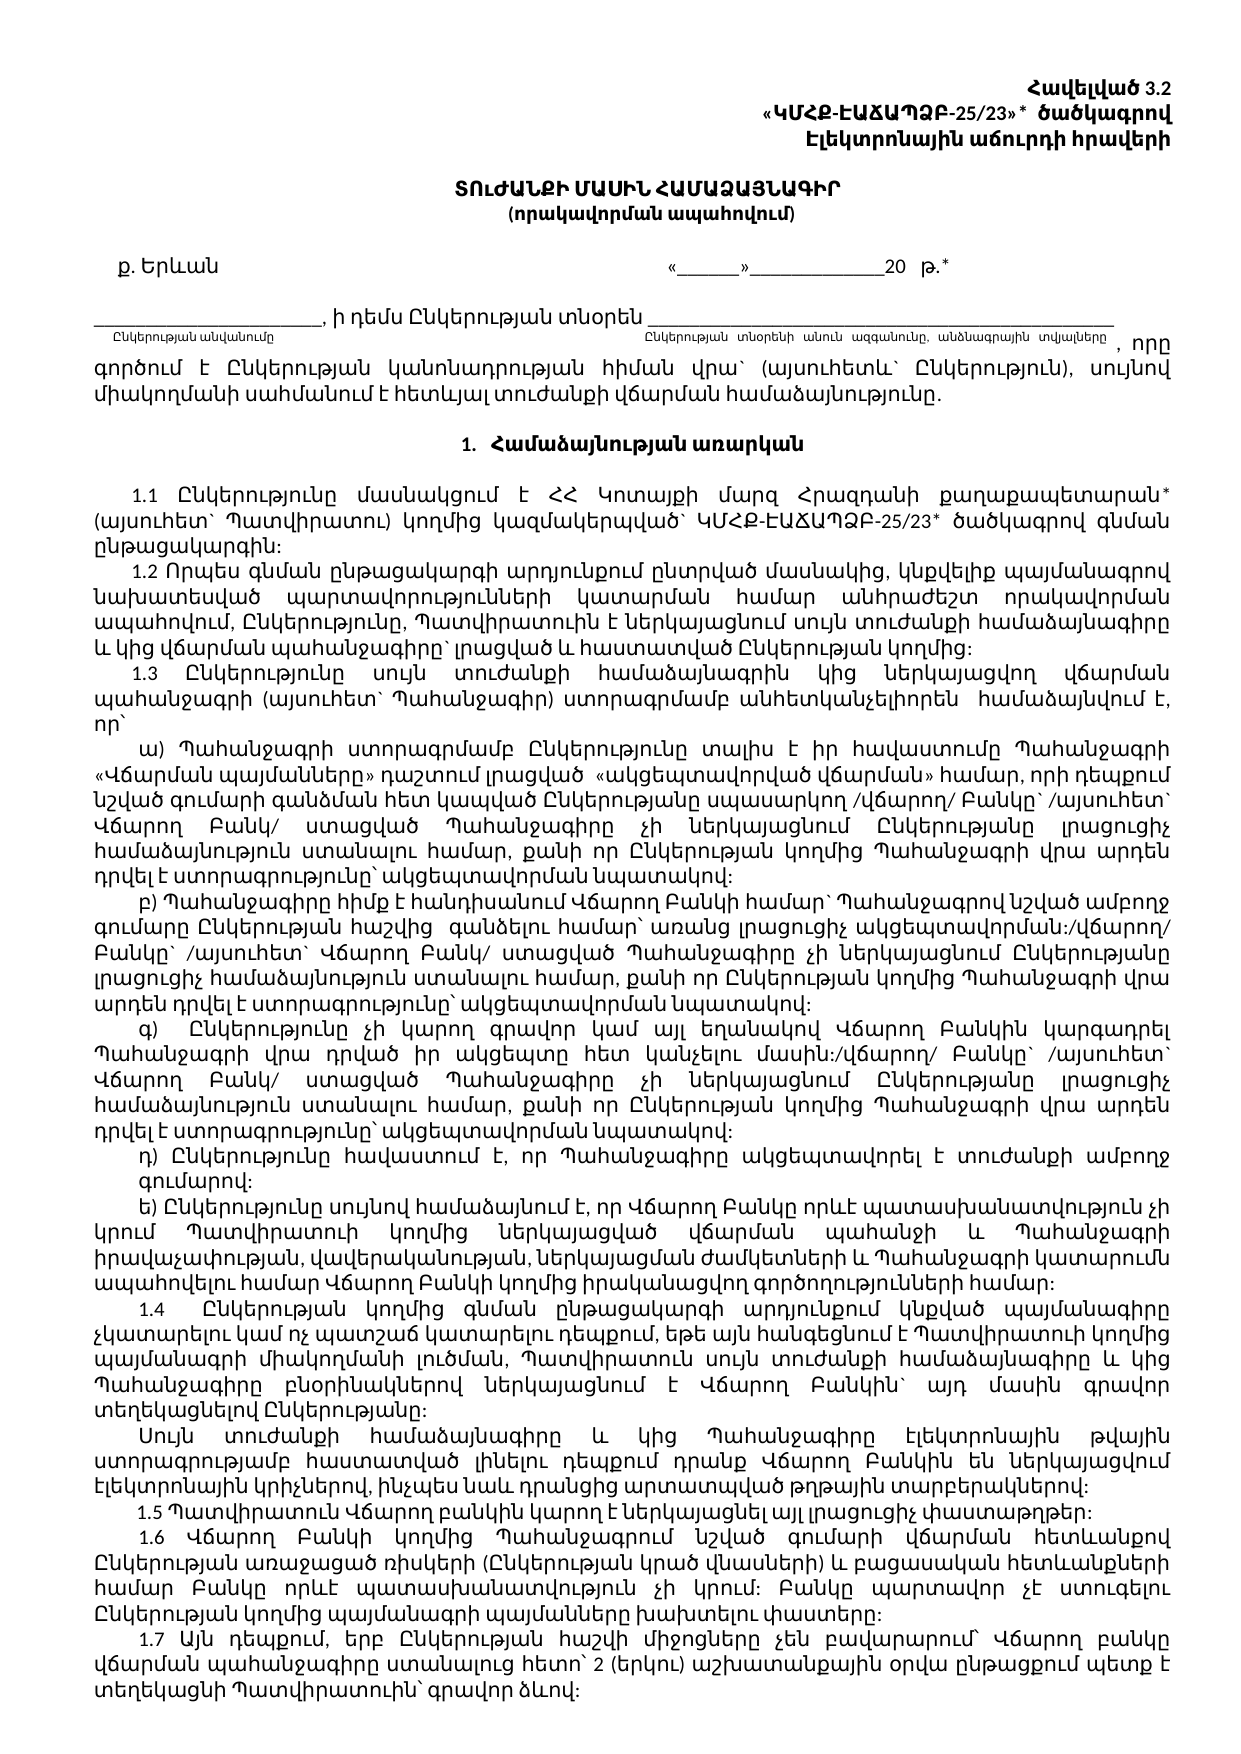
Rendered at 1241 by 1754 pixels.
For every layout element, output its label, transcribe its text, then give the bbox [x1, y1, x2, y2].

text Հավելված 3.2 [94, 75, 1171, 100]
text Էլեկտրոնային աճուրդի հրավերի [94, 126, 1171, 151]
text ______________________, ի դեմս Ընկերության տնօրեն _____________________________________________ [94, 304, 1171, 330]
text ք. Երևան «______»_____________20 թ.* [94, 254, 1171, 279]
text գ) Ընկերությունը չի կարող գրավոր կամ այլ եղանակով Վճարող Բանկին կարգադրել Պահանջագրի վրա դրված իր ակցեպտը հետ կանչելու մասին:/վճարող/ Բանկը` /այսուհետ` Վճարող Բանկ/ ստացված Պահանջագիրը չի ներկայացնում Ընկերությանը լրացուցիչ համաձայնություն ստանալու համար, քանի որ Ընկերության կողմից Պահանջագրի վրա արդեն դրվել է ստորագրությունը՝ ակցեպտավորման նպատակով: [94, 1016, 1171, 1143]
text 1.6 Վճարող Բանկի կողմից Պահանջագրում նշված գումարի վճարման հետևանքով Ընկերության առաջացած ռիսկերի (Ընկերության կրած վնասների) և բացասական հետևանքների համար Բանկը որևէ պատասխանատվություն չի կրում: Բանկը պարտավոր չէ ստուգելու Ընկերության կողմից պայմանագրի պայմանները խախտելու փաստերը: [94, 1524, 1171, 1626]
text բ) Պահանջագիրը հիմք է հանդիսանում Վճարող Բանկի համար` Պահանջագրով նշված ամբողջ գումարը Ընկերության հաշվից գանձելու համար՝ առանց լրացուցիչ ակցեպտավորման:/վճարող/ Բանկը` /այսուհետ` Վճարող Բանկ/ ստացված Պահանջագիրը չի ներկայացնում Ընկերությանը լրացուցիչ համաձայնություն ստանալու համար, քանի որ Ընկերության կողմից Պահանջագրի վրա արդեն դրվել է ստորագրությունը՝ ակցեպտավորման նպատակով: [94, 889, 1171, 1016]
text դ) Ընկերությունը հավաստում է, որ Պահանջագիրը ակցեպտավորել է տուժանքի ամբողջ գումարով: [138, 1143, 1171, 1194]
text Սույն տուժանքի համաձայնագիրը և կից Պահանջագիրը էլեկտրոնային թվային ստորագրությամբ հաստատված լինելու դեպքում դրանք Վճարող Բանկին են ներկայացվում էլեկտրոնային կրիչներով, ինչպես նաև դրանցից արտատպված թղթային տարբերակներով: [94, 1423, 1171, 1499]
text 1.7 Այն դեպքում, երբ Ընկերության հաշվի միջոցները չեն բավարարում՝ Վճարող բանկը վճարման պահանջագիրը ստանալուց հետո՝ 2 (երկու) աշխատանքային օրվա ընթացքում պետք է տեղեկացնի Պատվիրատուին՝ գրավոր ձևով: [94, 1626, 1171, 1702]
text (որակավորման ապահովում) [94, 202, 1171, 225]
text «ԿՄՀՔ-ԷԱՃԱՊՁԲ-25/23»* ծածկագրով [94, 100, 1171, 126]
text 1.2 Որպես գնման ընթացակարգի արդյունքում ընտրված մասնակից, կնքվելիք պայմանագրով նախատեսված պարտավորությունների կատարման համար անհրաժեշտ որակավորման ապահովում, Ընկերությունը, Պատվիրատուին է ներկայացնում սույն տուժանքի համաձայնագիրը և կից վճարման պահանջագիրը` լրացված և հաստատված Ընկերության կողմից: [94, 559, 1171, 660]
text 1.1 Ընկերությունը մասնակցում է ՀՀ Կոտայքի մարզ Հրազդանի քաղաքապետարան* (այսուհետ` Պատվիրատու) կողմից կազմակերպված` ԿՄՀՔ-ԷԱՃԱՊՁԲ-25/23* ծածկագրով գնման ընթացակարգին: [94, 482, 1171, 559]
text ե) Ընկերությունը սույնով համաձայնում է, որ Վճարող Բանկը որևէ պատասխանատվություն չի կրում Պատվիրատուի կողմից ներկայացված վճարման պահանջի և Պահանջագրի իրավաչափության, վավերականության, ներկայացման ժամկետների և Պահանջագրի կատարումն ապահովելու համար Վճարող Բանկի կողմից իրականացվող գործողությունների համար: [94, 1194, 1171, 1296]
text 1. Համաձայնության առարկան [94, 432, 1171, 457]
text ա) Պահանջագրի ստորագրմամբ Ընկերությունը տալիս է իր հավաստումը Պահանջագրի «Վճարման պայմանները» դաշտում լրացված «ակցեպտավորված վճարման» համար, որի դեպքում նշված գումարի գանձման հետ կապված Ընկերությանը սպասարկող /վճարող/ Բանկը` /այսուհետ` Վճարող Բանկ/ ստացված Պահանջագիրը չի ներկայացնում Ընկերությանը լրացուցիչ համաձայնություն ստանալու համար, քանի որ Ընկերության կողմից Պահանջագրի վրա արդեն դրվել է ստորագրությունը՝ ակցեպտավորման նպատակով: [94, 737, 1171, 889]
text 1.4 Ընկերության կողմից գնման ընթացակարգի արդյունքում կնքված պայմանագիրը չկատարելու կամ ոչ պատշաճ կատարելու դեպքում, եթե այն հանգեցնում է Պատվիրատուի կողմից պայմանագրի միակողմանի լուծման, Պատվիրատուն սույն տուժանքի համաձայնագիրը և կից Պահանջագիրը բնօրինակներով ներկայացնում է Վճարող Բանկին` այդ մասին գրավոր տեղեկացնելով Ընկերությանը: [94, 1296, 1171, 1423]
text Ընկերության անվանումը Ընկերության տնօրենի անուն ազգանունը, անձնագրային տվյալները , որը գործում է Ընկերության կանոնադրության հիման վրա` (այսուհետև` Ընկերություն), սույնով միակողմանի սահմանում է հետևյալ տուժանքի վճարման համաձայնությունը. [94, 330, 1171, 406]
text ՏՈւԺԱՆՔԻ ՄԱՍԻՆ ՀԱՄԱՁԱՅՆԱԳԻՐ [94, 177, 1171, 202]
text 1.5 Պատվիրատուն Վճարող բանկին կարող է ներկայացնել այլ լրացուցիչ փաստաթղթեր: [94, 1499, 1171, 1524]
text 1.3 Ընկերությունը սույն տուժանքի համաձայնագրին կից ներկայացվող վճարման պահանջագրի (այսուհետ` Պահանջագիր) ստորագրմամբ անհետկանչելիորեն համաձայնվում է, որ՝ [94, 660, 1171, 737]
